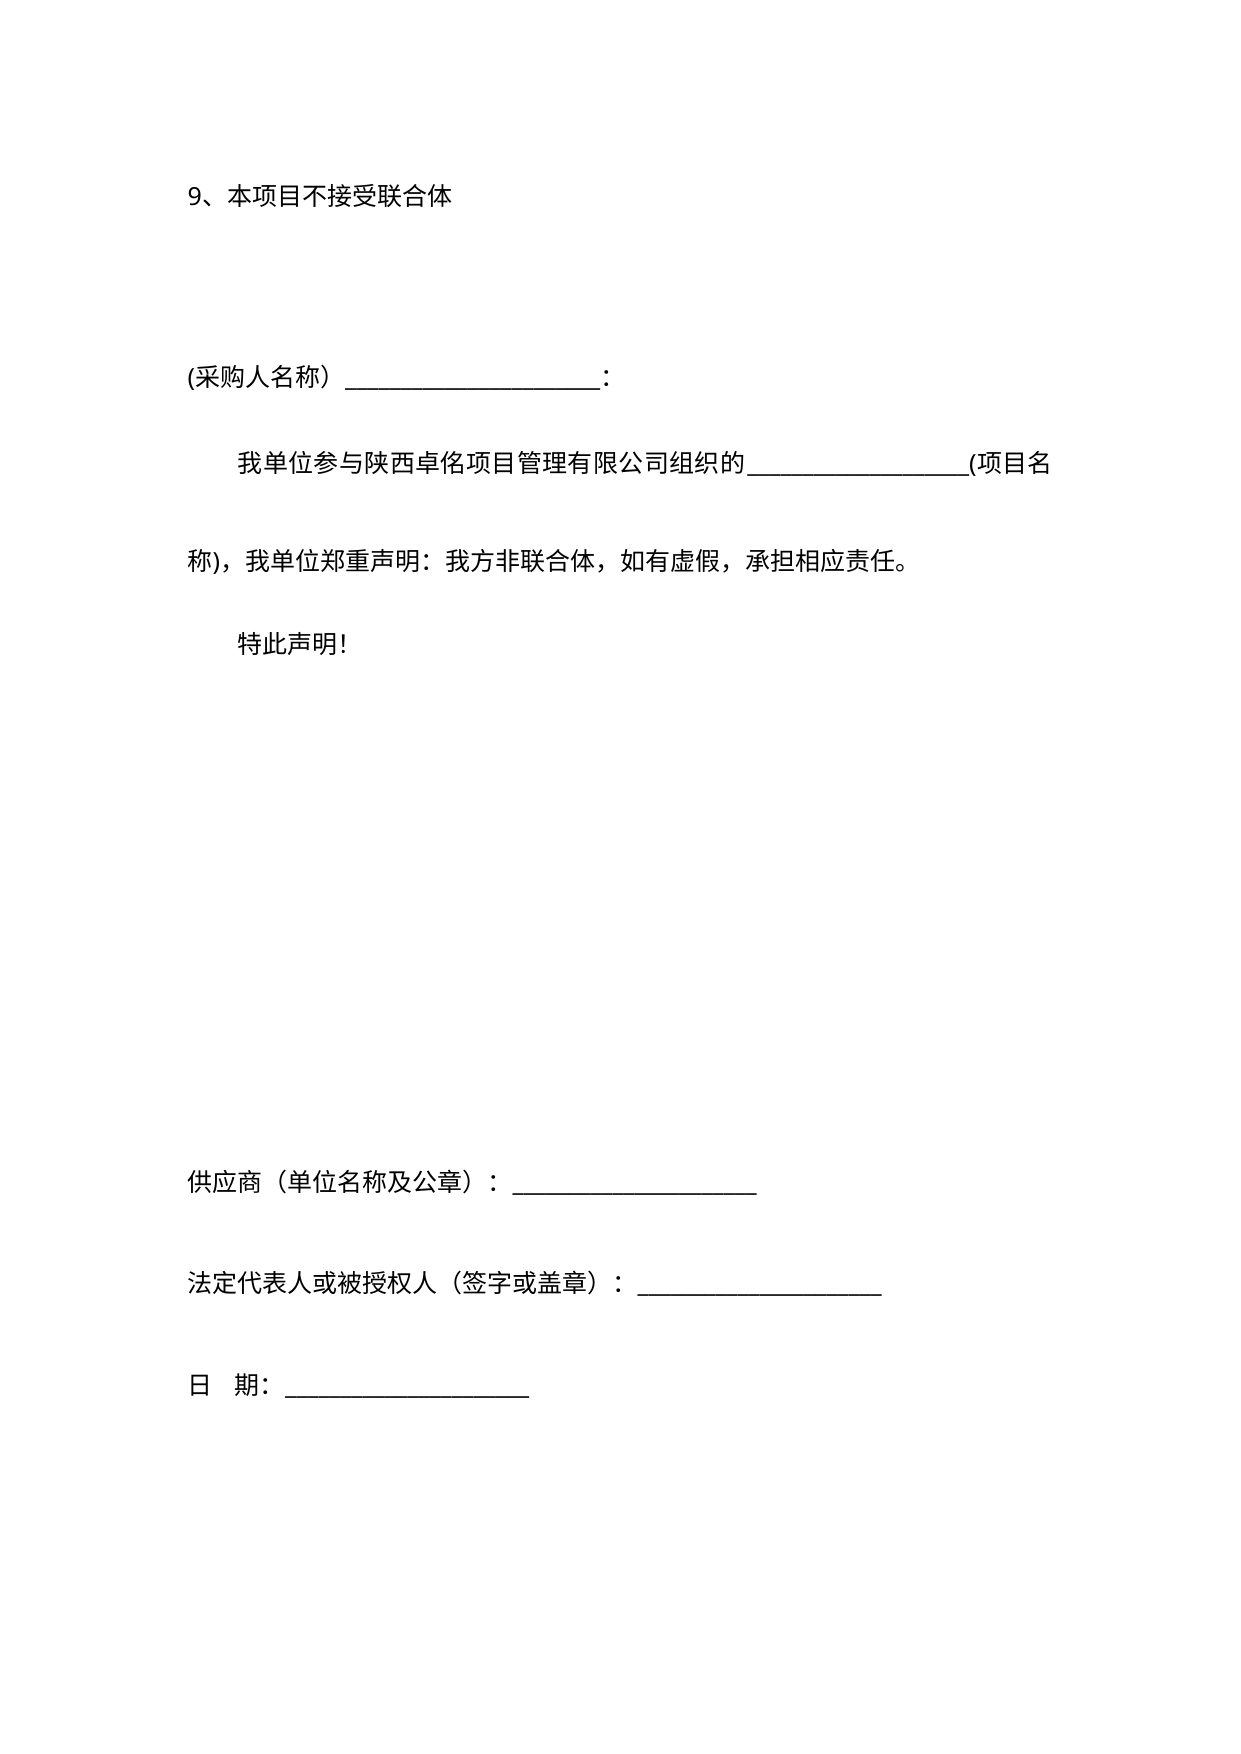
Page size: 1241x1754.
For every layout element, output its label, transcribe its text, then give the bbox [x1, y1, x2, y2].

text 供应商（单位名称及公章）：______________________ [187, 1148, 1053, 1213]
text (采购人名称）_______________________： [187, 357, 1053, 393]
text 9、本项目不接受联合体 [187, 162, 1053, 227]
text 法定代表人或被授权人（签字或盖章）：______________________ [187, 1249, 1053, 1314]
text 日 期：______________________ [187, 1351, 1053, 1416]
text 特此声明！ [187, 610, 1053, 675]
text 我单位参与陕西卓佲项目管理有限公司组织的____________________(项目名称)，我单位郑重声明：我方非联合体，如有虚假，承担相应责任。 [187, 429, 1053, 592]
